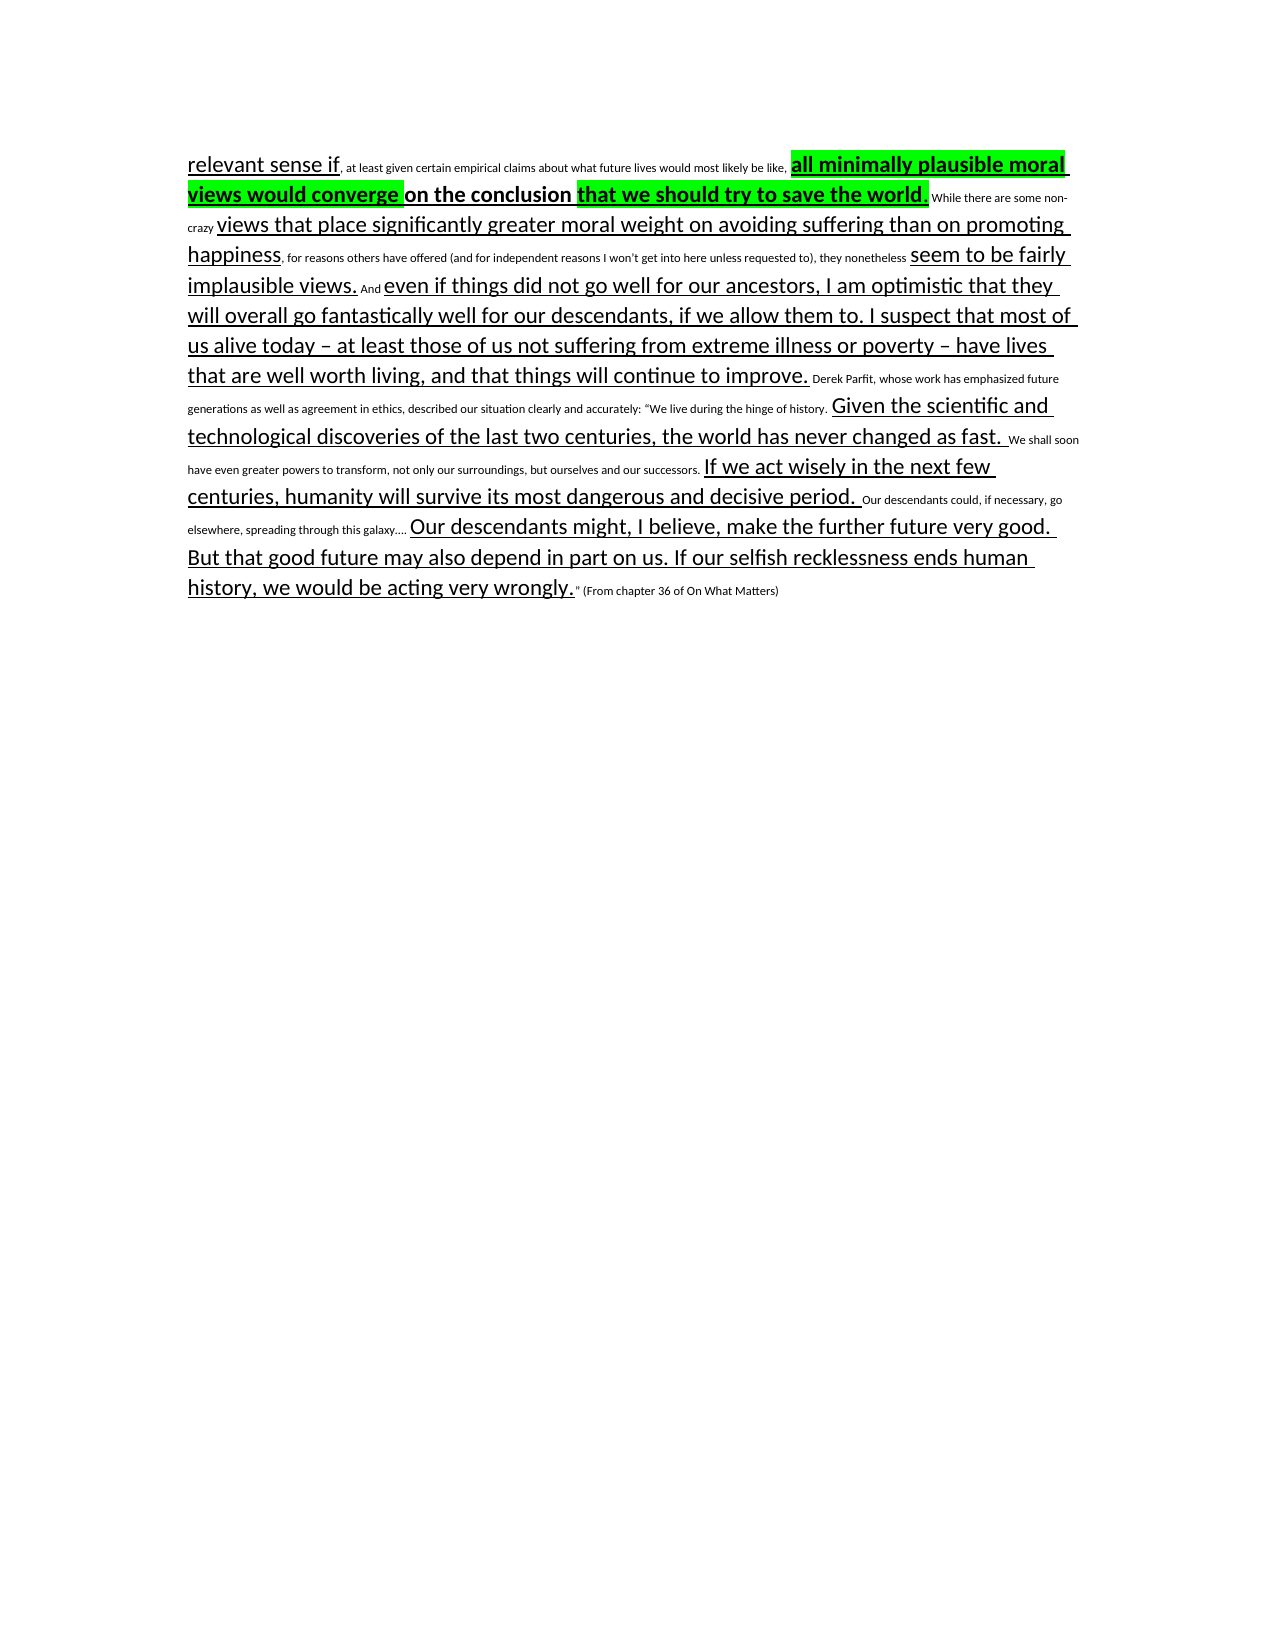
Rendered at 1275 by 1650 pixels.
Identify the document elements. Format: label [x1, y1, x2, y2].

text [187, 150, 1087, 601]
